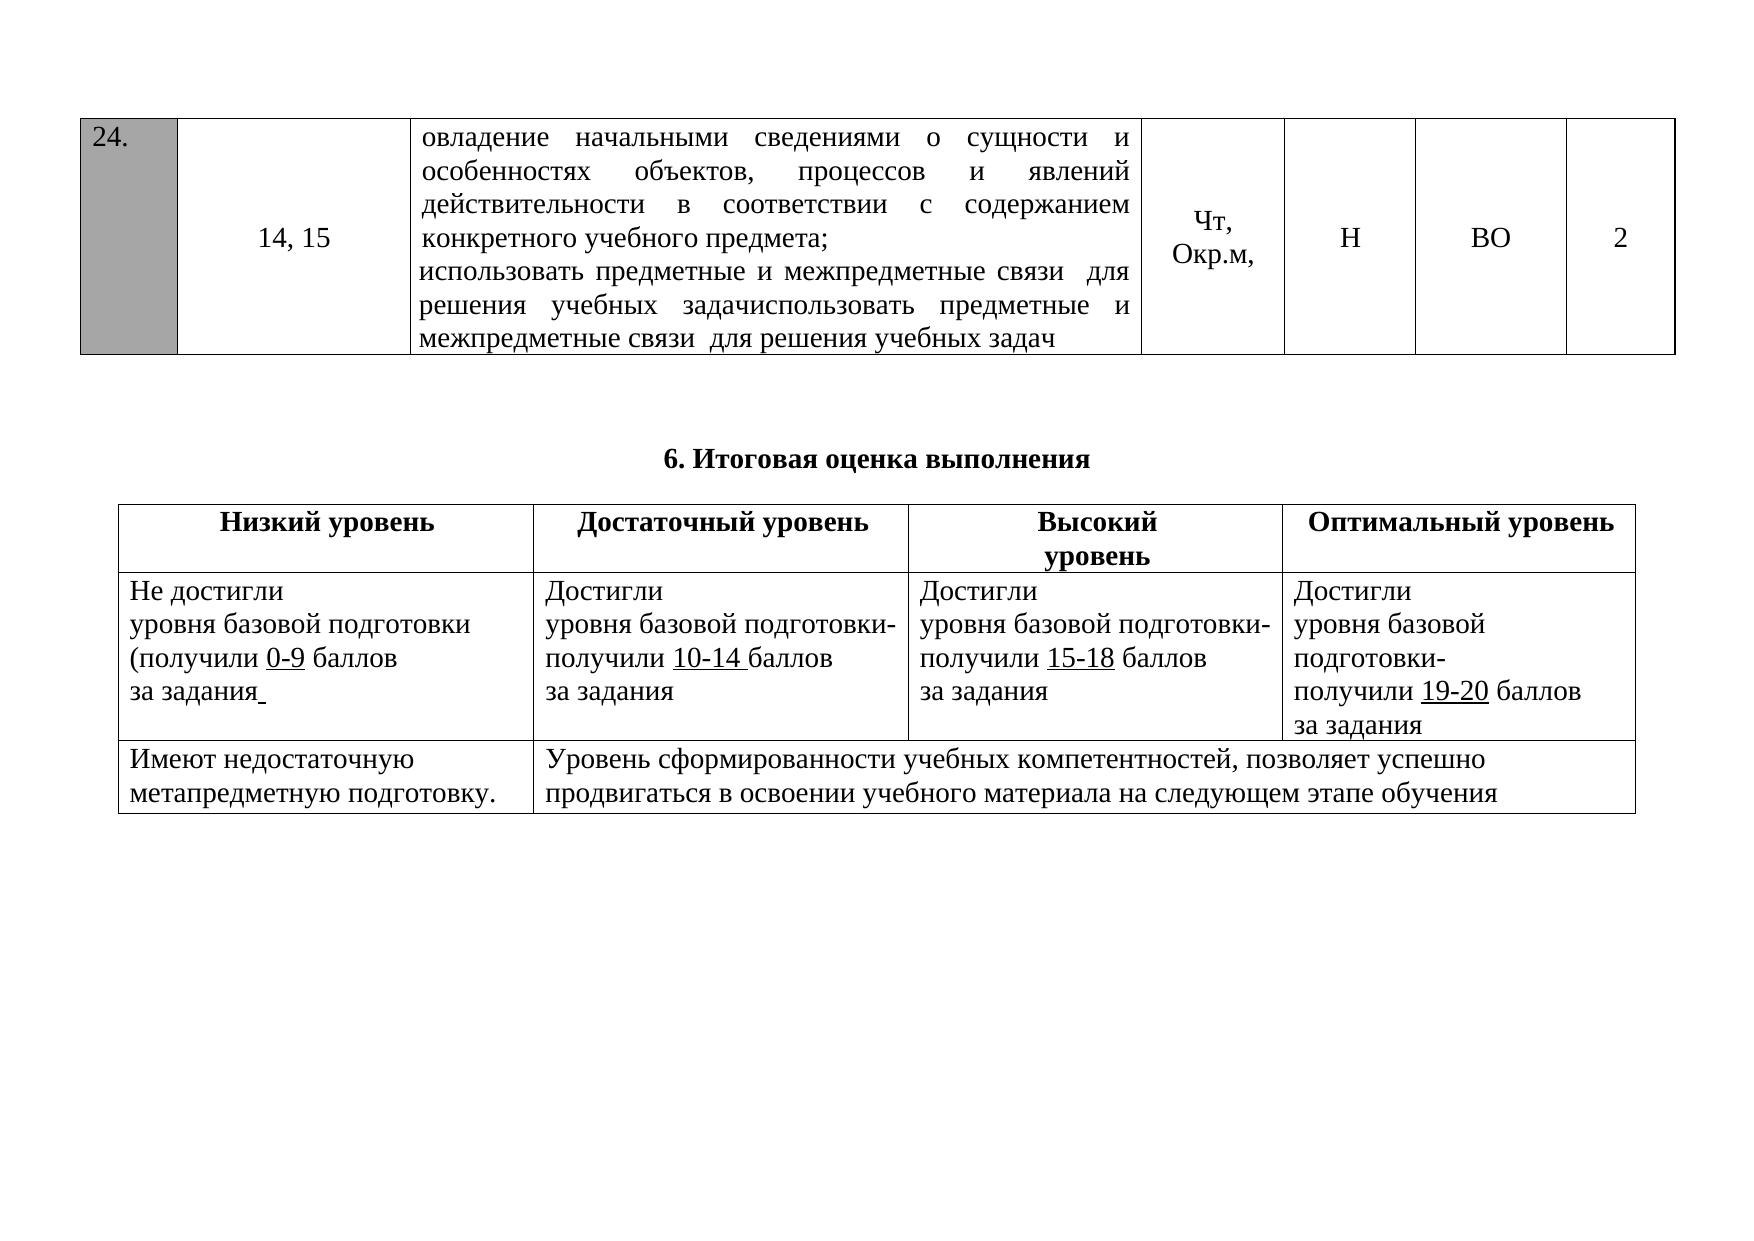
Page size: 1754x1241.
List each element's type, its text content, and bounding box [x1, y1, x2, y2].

table_cell Не достигли уровня базовой подготовки (получили 0-9 баллов за задания [119, 573, 533, 740]
table_cell 14, 15 [178, 119, 410, 354]
table_cell [81, 119, 177, 354]
text 6. Итоговая оценка выполнения [118, 441, 1636, 475]
table_header Высокий уровень [909, 505, 1282, 572]
table_cell Достигли уровня базовой подготовки-получили 10-14 баллов за задания [534, 573, 908, 740]
table_cell 2 [1567, 119, 1674, 354]
table_header Достаточный уровень [534, 505, 908, 572]
table_cell Чт, Окр.м, [1142, 119, 1284, 354]
table_cell Уровень сформированности учебных компетентностей, позволяет успешно продвигаться в освоении учебного материала на следующем этапе обучения [534, 741, 1635, 813]
table_cell Достигли уровня базовой подготовки- получили 19-20 баллов за задания [1283, 573, 1635, 740]
table_header Оптимальный уровень [1283, 505, 1635, 572]
table_cell Достигли уровня базовой подготовки- получили 15-18 баллов за задания [909, 573, 1282, 740]
table_header Низкий уровень [119, 505, 533, 572]
table_cell Н [1285, 119, 1415, 354]
table_cell ВО [1416, 119, 1566, 354]
table_cell овладение начальными сведениями о сущности и особенностях объектов, процессов и явлений действительности в соответствии с содержанием конкретного учебного предмета; использовать предметные и межпредметные связи для решения учебных задачиспользовать предметные и межпредметные связи для решения учебных задач [411, 119, 1141, 354]
table_cell Имеют недостаточную метапредметную подготовку. [119, 741, 533, 813]
